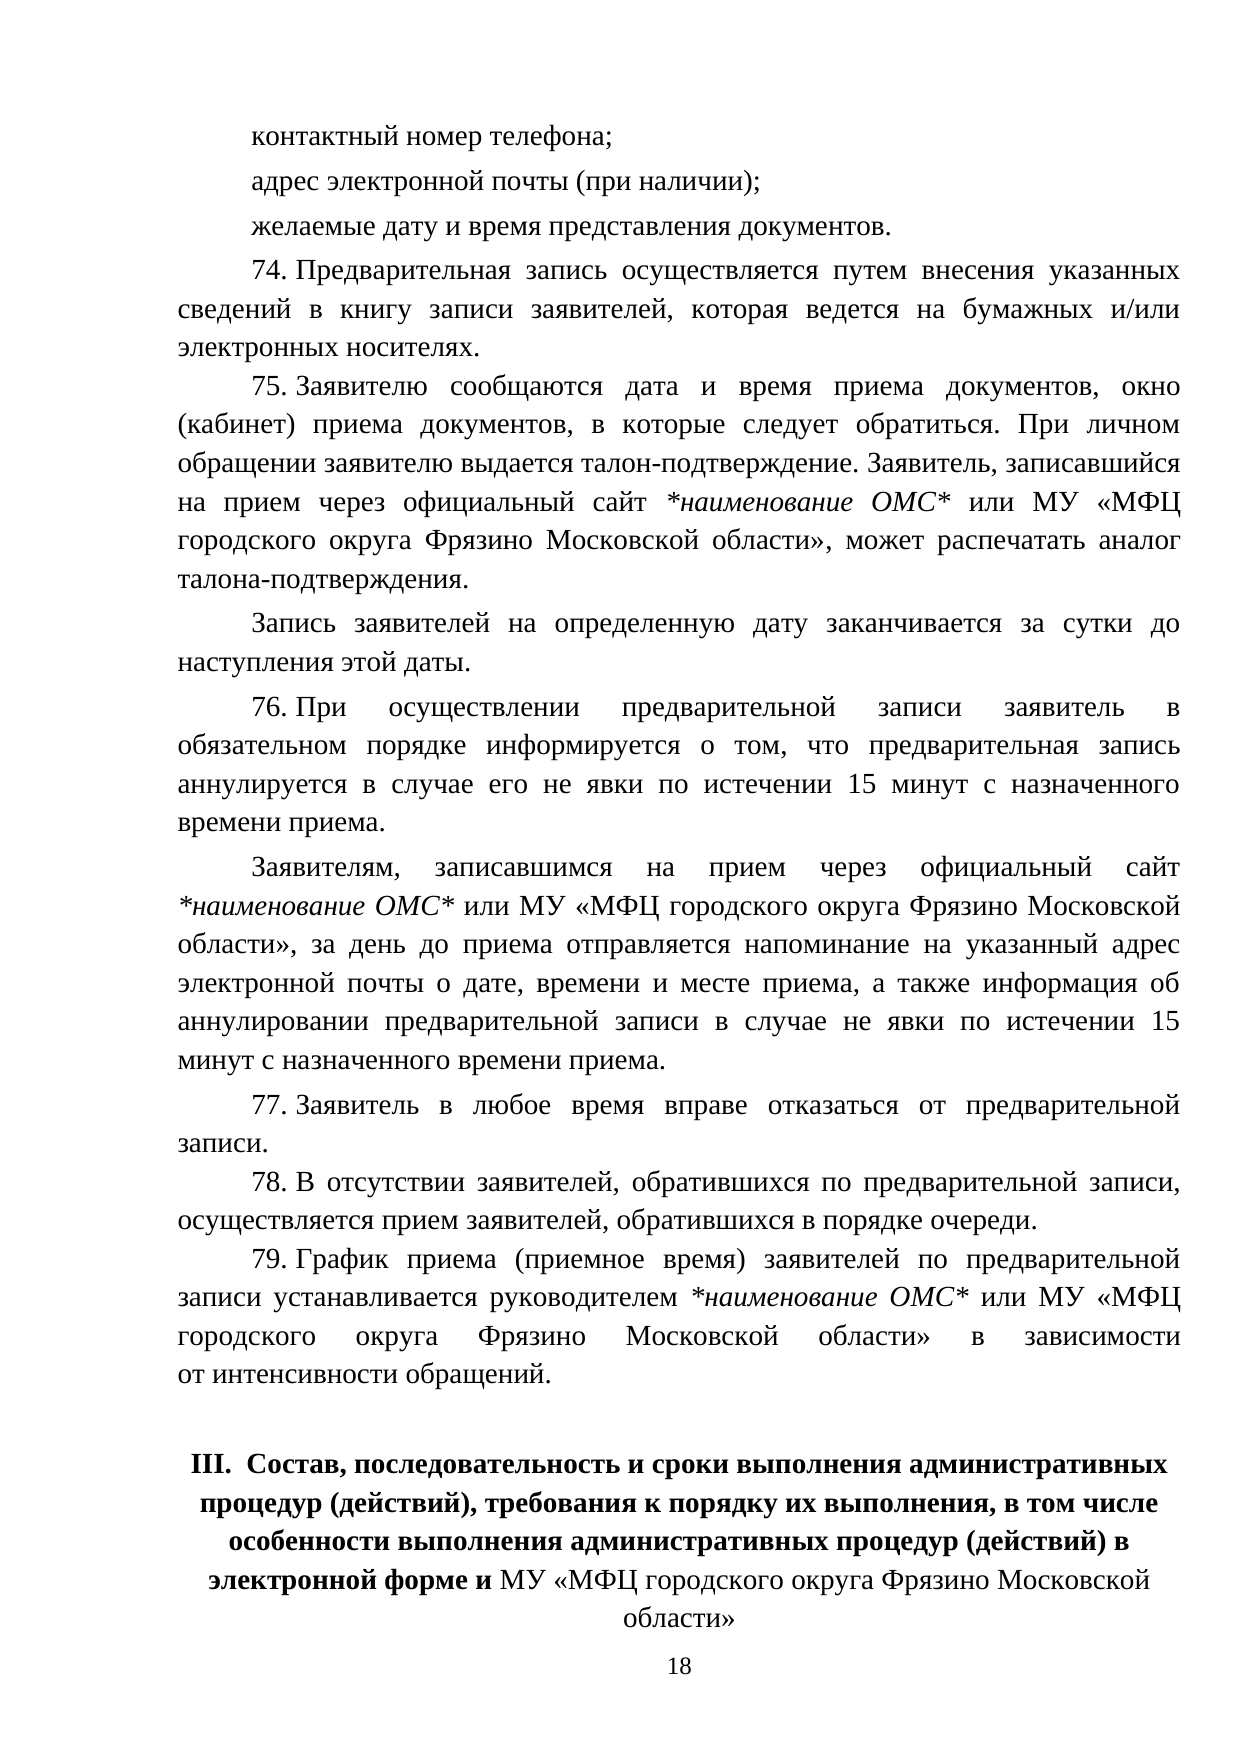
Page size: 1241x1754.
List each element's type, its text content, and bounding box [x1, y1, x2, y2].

text Запись заявителей на определенную дату заканчивается за сутки до наступления этой даты. [177, 606, 1181, 678]
text контактный номер телефона; [177, 118, 1181, 152]
text Заявителям, записавшимся на прием через официальный сайт *наименование ОМС* или МУ «МФЦ городского округа Фрязино Московской области», за день до приема отправляется напоминание на указанный адрес электронной почты о дате, времени и месте приема, а также информация об аннулировании предварительной записи в случае не явки по истечении 15 минут с назначенного времени приема. [177, 849, 1181, 1076]
text желаемые дату и время представления документов. [177, 208, 1181, 241]
list Предварительная запись осуществляется путем внесения указанных сведений в книгу записи заявителей, которая ведется на бумажных и/или электронных носителях. [177, 252, 1181, 363]
list Заявитель в любое время вправе отказаться от предварительной записи. [177, 1087, 1181, 1159]
list В отсутствии заявителей, обратившихся по предварительной записи, осуществляется прием заявителей, обратившихся в порядке очереди. [177, 1164, 1181, 1236]
list График приема (приемное время) заявителей по предварительной записи устанавливается руководителем *наименование ОМС* или МУ «МФЦ городского округа Фрязино Московской области» в зависимости от интенсивности обращений. [177, 1241, 1181, 1390]
list При осуществлении предварительной записи заявитель в обязательном порядке информируется о том, что предварительная запись аннулируется в случае его не явки по истечении 15 минут с назначенного времени приема. [177, 689, 1181, 838]
list Заявителю сообщаются дата и время приема документов, окно (кабинет) приема документов, в которые следует обратиться. При личном обращении заявителю выдается талон-подтверждение. Заявитель, записавшийся на прием через официальный сайт *наименование ОМС* или МУ «МФЦ городского округа Фрязино Московской области», может распечатать аналог талона-подтверждения. [177, 368, 1181, 594]
text адрес электронной почты (при наличии); [177, 163, 1181, 196]
text III. Состав, последовательность и сроки выполнения административных процедур (действий), требования к порядку их выполнения, в том числе особенности выполнения административных процедур (действий) в электронной форме и МУ «МФЦ городского округа Фрязино Московской области» [177, 1446, 1181, 1634]
